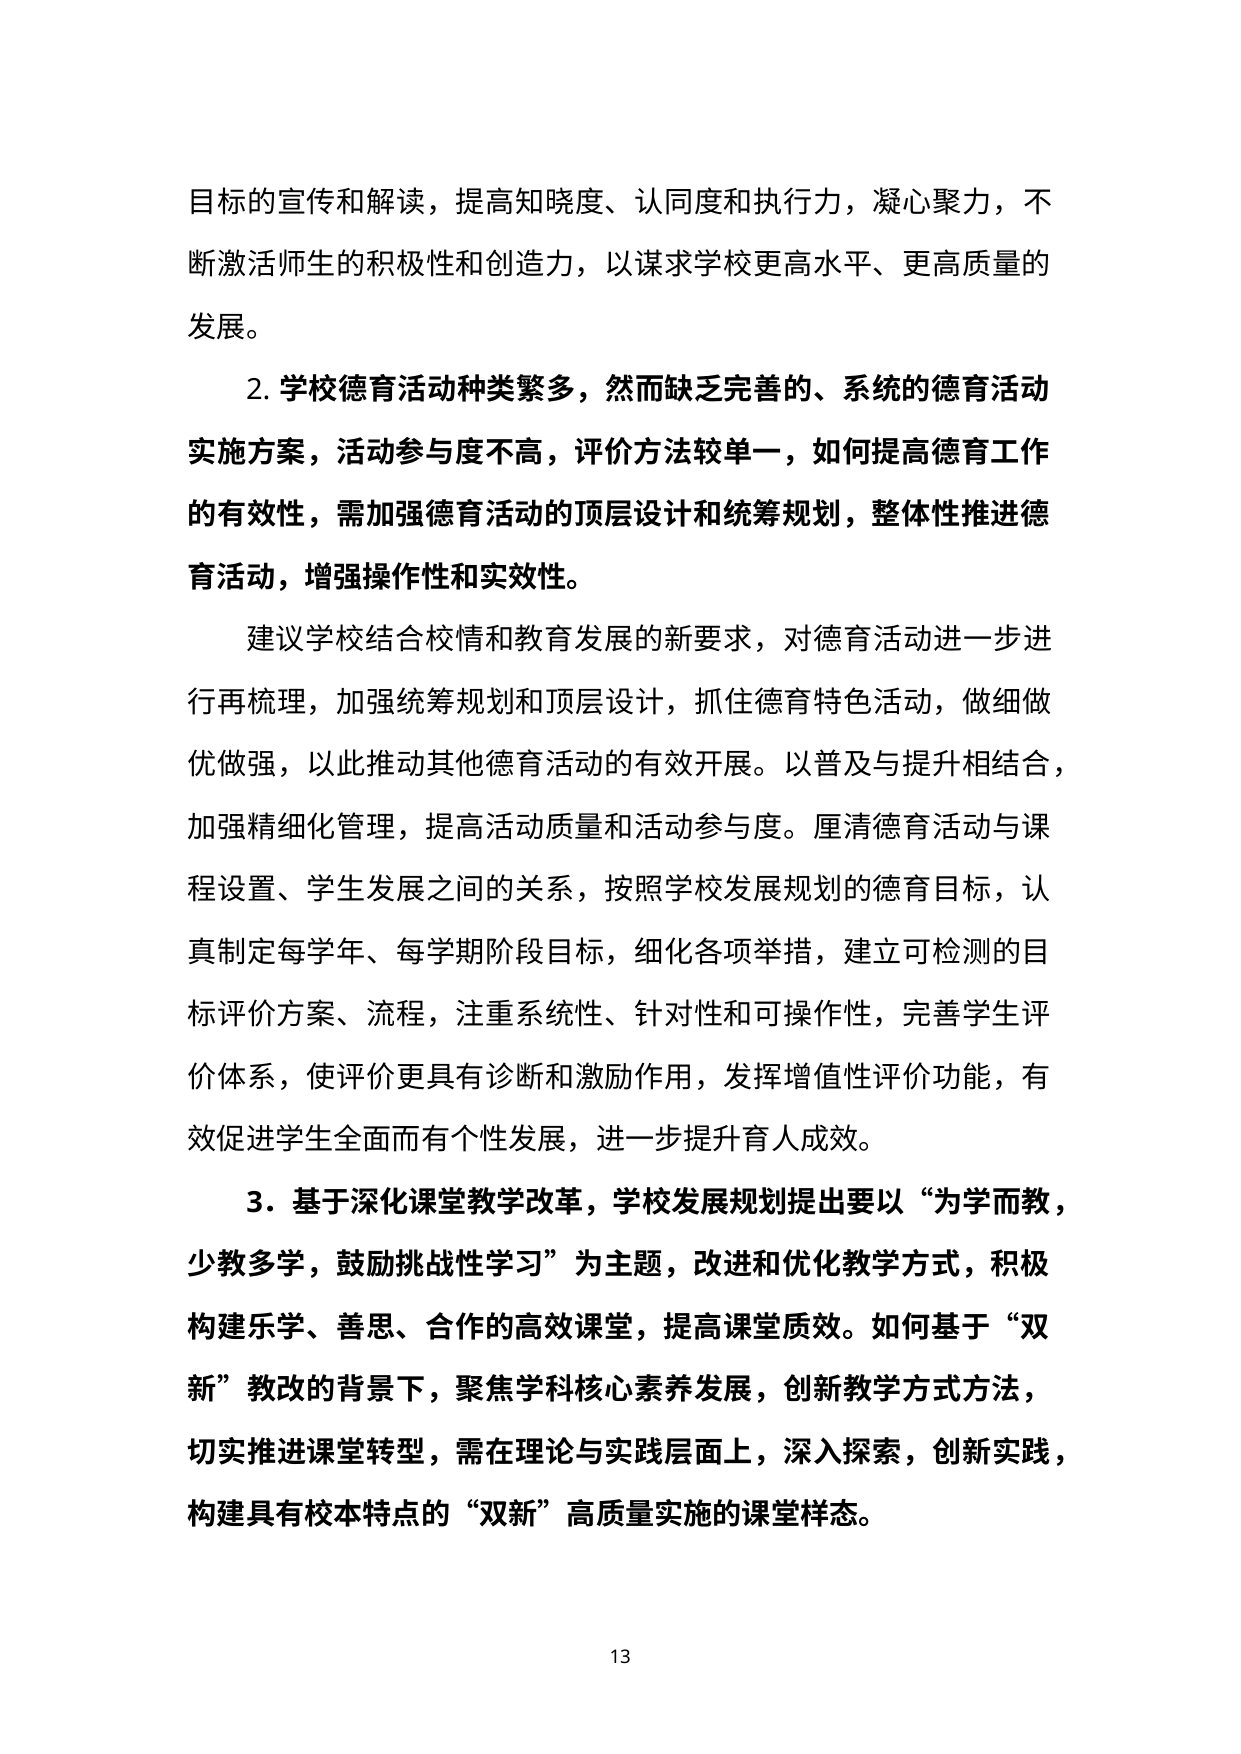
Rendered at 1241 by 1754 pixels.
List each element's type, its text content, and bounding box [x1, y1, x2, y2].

text 2. 学校德育活动种类繁多，然而缺乏完善的、系统的德育活动实施方案，活动参与度不高，评价方法较单一，如何提高德育工作的有效性，需加强德育活动的顶层设计和统筹规划，整体性推进德育活动，增强操作性和实效性。 [187, 349, 1053, 599]
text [187, 162, 1053, 349]
text 3．基于深化课堂教学改革，学校发展规划提出要以“为学而教，少教多学，鼓励挑战性学习”为主题，改进和优化教学方式，积极构建乐学、善思、合作的高效课堂，提高课堂质效。如何基于“双新”教改的背景下，聚焦学科核心素养发展，创新教学方式方法，切实推进课堂转型，需在理论与实践层面上，深入探索，创新实践，构建具有校本特点的“双新”高质量实施的课堂样态。 [187, 1162, 1053, 1537]
text 建议学校结合校情和教育发展的新要求，对德育活动进一步进行再梳理，加强统筹规划和顶层设计，抓住德育特色活动，做细做优做强，以此推动其他德育活动的有效开展。以普及与提升相结合，加强精细化管理，提高活动质量和活动参与度。厘清德育活动与课程设置、学生发展之间的关系，按照学校发展规划的德育目标，认真制定每学年、每学期阶段目标，细化各项举措，建立可检测的目标评价方案、流程，注重系统性、针对性和可操作性，完善学生评价体系，使评价更具有诊断和激励作用，发挥增值性评价功能，有效促进学生全面而有个性发展，进一步提升育人成效。 [187, 599, 1053, 1162]
